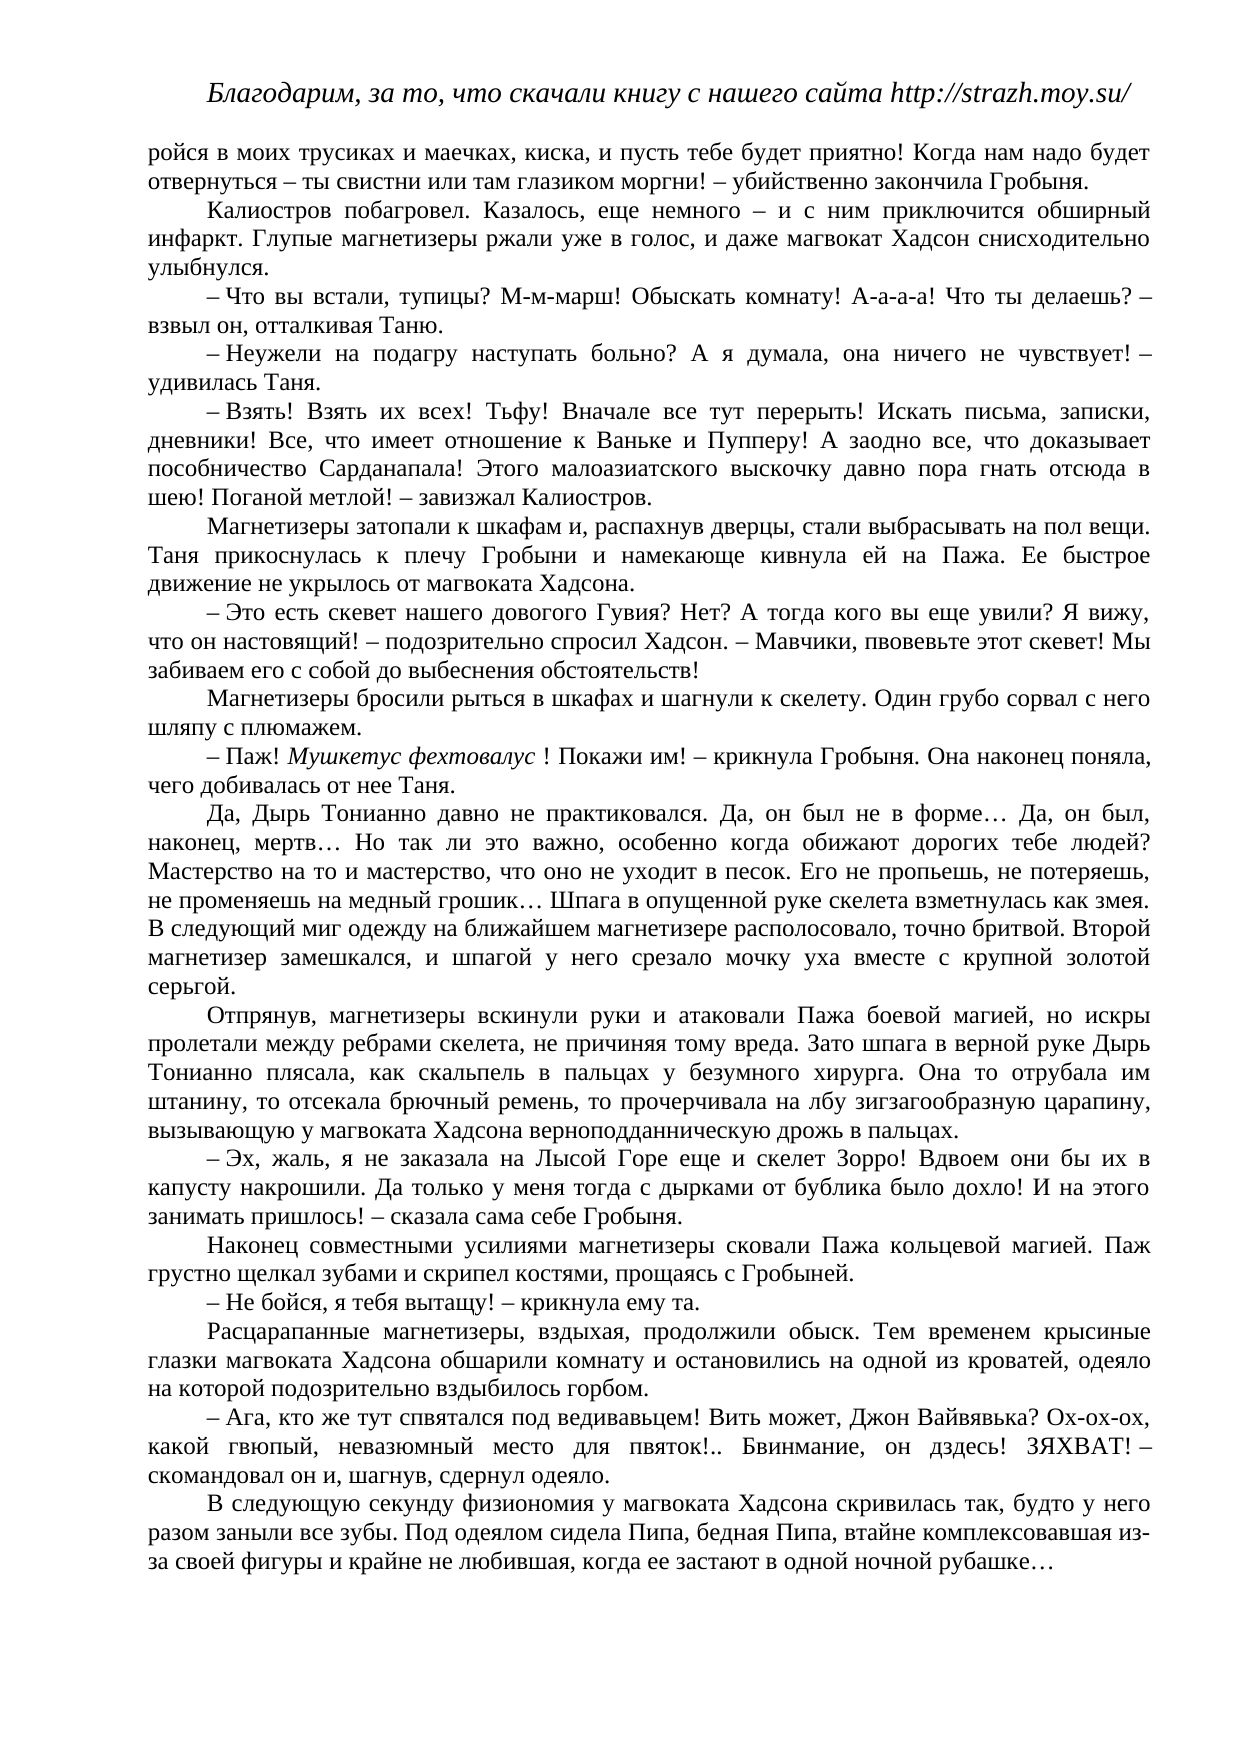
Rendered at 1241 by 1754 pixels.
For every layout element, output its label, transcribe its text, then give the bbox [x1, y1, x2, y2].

text Отпрянув, магнетизеры вскинули руки и атаковали Пажа боевой магией, но искры пролетали между ребрами скелета, не причиняя тому вреда. Зато шпага в верной руке Дырь Тонианно плясала, как скальпель в пальцах у безумного хирурга. Она то отрубала им штанину, то отсекала брючный ремень, то прочерчивала на лбу зигзагообразную царапину, вызывающую у магвоката Хадсона верноподданническую дрожь в пальцах. [148, 1000, 1152, 1143]
text Наконец совместными усилиями магнетизеры сковали Пажа кольцевой магией. Паж грустно щелкал зубами и скрипел костями, прощаясь с Гробыней. [148, 1230, 1152, 1287]
text Калиостров побагровел. Казалось, еще немного – и с ним приключится обширный инфаркт. Глупые магнетизеры ржали уже в голос, и даже магвокат Хадсон снисходительно улыбнулся. [148, 195, 1152, 281]
text – Это есть скевет нашего довогого Гувия? Нет? А тогда кого вы еще увили? Я вижу, что он настовящий! – подозрительно спросил Хадсон. – Мавчики, пвовевьте этот скевет! Мы забиваем его с собой до выбеснения обстоятельств! [148, 597, 1152, 683]
text – Паж! Мушкетус фехтовалус ! Покажи им! – крикнула Гробыня. Она наконец поняла, чего добивалась от нее Таня. [148, 741, 1152, 798]
text Да, Дырь Тонианно давно не практиковался. Да, он был не в форме… Да, он был, наконец, мертв… Но так ли это важно, особенно когда обижают дорогих тебе людей? Мастерство на то и мастерство, что оно не уходит в песок. Его не пропьешь, не потеряешь, не променяешь на медный грошик… Шпага в опущенной руке скелета взметнулась как змея. В следующий миг одежду на ближайшем магнетизере располосовало, точно бритвой. Второй магнетизер замешкался, и шпагой у него срезало мочку уха вместе с крупной золотой серьгой. [148, 798, 1152, 1000]
text – Что вы встали, тупицы? М-м-марш! Обыскать комнату! А-а-а-а! Что ты делаешь? – взвыл он, отталкивая Таню. [148, 281, 1152, 338]
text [148, 137, 1152, 195]
text Расцарапанные магнетизеры, вздыхая, продолжили обыск. Тем временем крысиные глазки магвоката Хадсона обшарили комнату и остановились на одной из кроватей, одеяло на которой подозрительно вздыбилось горбом. [148, 1316, 1152, 1402]
text – Не бойся, я тебя вытащу! – крикнула ему та. [148, 1287, 1152, 1316]
text – Неужели на подагру наступать больно? А я думала, она ничего не чувствует! – удивилась Таня. [148, 338, 1152, 396]
text В следующую секунду физиономия у магвоката Хадсона скривилась так, будто у него разом заныли все зубы. Под одеялом сидела Пипа, бедная Пипа, втайне комплексовавшая из-за своей фигуры и крайне не любившая, когда ее застают в одной ночной рубашке… [148, 1488, 1152, 1575]
text – Ага, кто же тут спвятался под ведивавьцем! Вить может, Джон Вайвявька? Ох-ох-ох, какой гвюпый, невазюмный место для пвяток!.. Бвинмание, он дздесь! ЗЯХВАТ! – скомандовал он и, шагнув, сдернул одеяло. [148, 1402, 1152, 1488]
text – Взять! Взять их всех! Тьфу! Вначале все тут перерыть! Искать письма, записки, дневники! Все, что имеет отношение к Ваньке и Пупперу! А заодно все, что доказывает пособничество Сарданапала! Этого малоазиатского выскочку давно пора гнать отсюда в шею! Поганой метлой! – завизжал Калиостров. [148, 396, 1152, 511]
text Магнетизеры затопали к шкафам и, распахнув дверцы, стали выбрасывать на пол вещи. Таня прикоснулась к плечу Гробыни и намекающе кивнула ей на Пажа. Ее быстрое движение не укрылось от магвоката Хадсона. [148, 511, 1152, 597]
text Магнетизеры бросили рыться в шкафах и шагнули к скелету. Один грубо сорвал с него шляпу с плюмажем. [148, 683, 1152, 741]
text – Эх, жаль, я не заказала на Лысой Горе еще и скелет Зорро! Вдвоем они бы их в капусту накрошили. Да только у меня тогда с дырками от бублика было дохло! И на этого занимать пришлось! – сказала сама себе Гробыня. [148, 1143, 1152, 1230]
